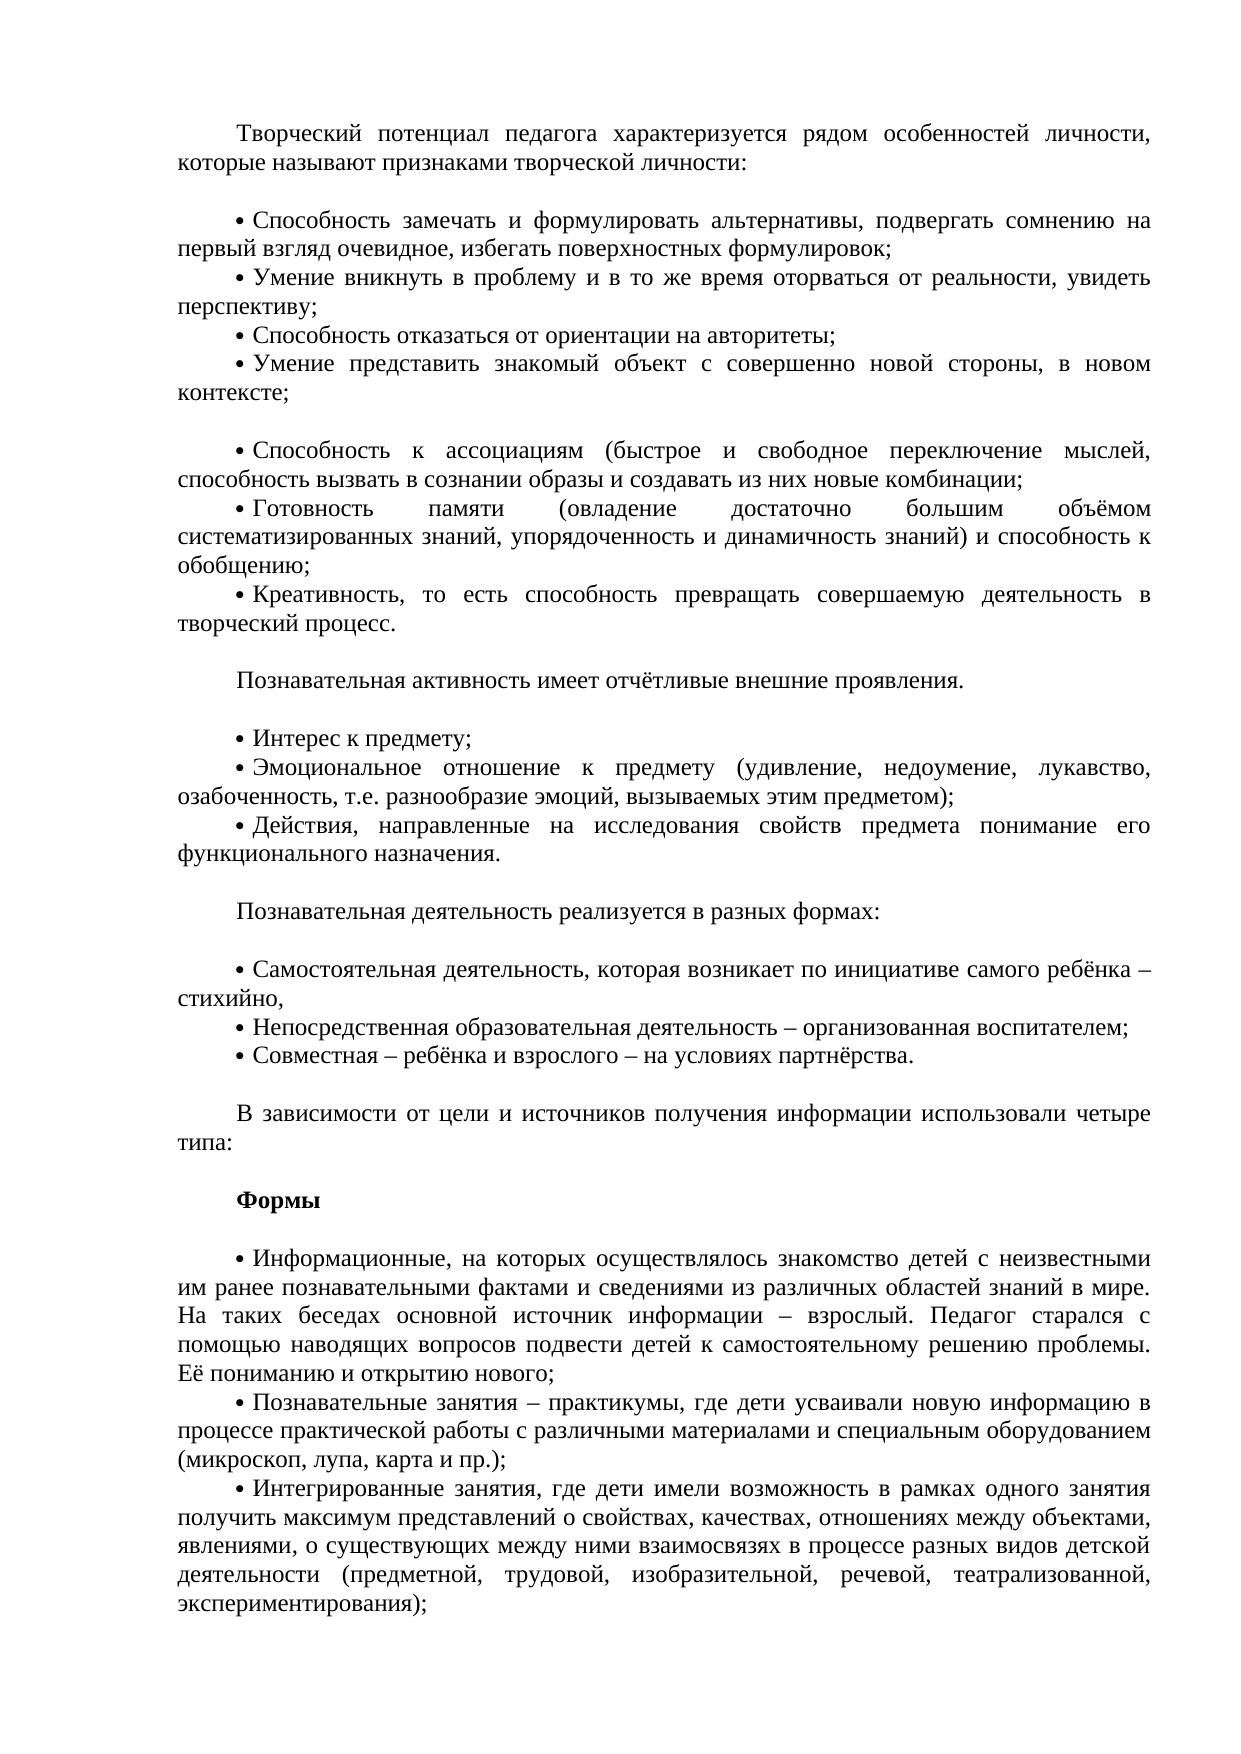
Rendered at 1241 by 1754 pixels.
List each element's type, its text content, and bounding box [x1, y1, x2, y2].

list Умение вникнуть в проблему и в то же время оторваться от реальности, увидеть перспективу; [177, 262, 1152, 320]
list Интегрированные занятия, где дети имели возможность в рамках одного занятия получить максимум представлений о свойствах, качествах, отношениях между объектами, явлениями, о существующих между ними взаимосвязях в процессе разных видов детской деятельности (предметной, трудовой, изобразительной, речевой, театрализованной, экспериментирования); [177, 1473, 1152, 1617]
list Познавательные занятия – практикумы, где дети усваивали новую информацию в процессе практической работы с различными материалами и специальным оборудованием (микроскоп, лупа, карта и пр.); [177, 1387, 1152, 1473]
list Самостоятельная деятельность, которая возникает по инициативе самого ребёнка – стихийно, [177, 954, 1152, 1012]
text Познавательная деятельность реализуется в разных формах: [177, 896, 1152, 925]
list Действия, направленные на исследования свойств предмета понимание его функционального назначения. [177, 810, 1152, 867]
text Творческий потенциал педагога характеризуется рядом особенностей личности, которые называют признаками творческой личности: [177, 118, 1152, 176]
list Способность отказаться от ориентации на авторитеты; [177, 320, 1152, 348]
list Интерес к предмету; [177, 723, 1152, 752]
text Познавательная активность имеет отчётливые внешние проявления. [177, 666, 1152, 694]
list Способность к ассоциациям (быстрое и свободное переключение мыслей, способность вызвать в сознании образы и создавать из них новые комбинации; [177, 435, 1152, 493]
list Эмоциональное отношение к предмету (удивление, недоумение, лукавство, озабоченность, т.е. разнообразие эмоций, вызываемых этим предметом); [177, 752, 1152, 810]
list Готовность памяти (овладение достаточно большим объёмом систематизированных знаний, упорядоченность и динамичность знаний) и способность к обобщению; [177, 493, 1152, 579]
list Информационные, на которых осуществлялось знакомство детей с неизвестными им ранее познавательными фактами и сведениями из различных областей знаний в мире. На таких беседах основной источник информации – взрослый. Педагог старался с помощью наводящих вопросов подвести детей к самостоятельному решению проблемы. Её пониманию и открытию нового; [177, 1243, 1152, 1387]
list Умение представить знакомый объект с совершенно новой стороны, в новом контексте; [177, 348, 1152, 406]
list Способность замечать и формулировать альтернативы, подвергать сомнению на первый взгляд очевидное, избегать поверхностных формулировок; [177, 205, 1152, 262]
list Креативность, то есть способность превращать совершаемую деятельность в творческий процесс. [177, 579, 1152, 636]
list Непосредственная образовательная деятельность – организованная воспитателем; [177, 1012, 1152, 1041]
text Формы [177, 1185, 1152, 1214]
text В зависимости от цели и источников получения информации использовали четыре типа: [177, 1098, 1152, 1156]
list Совместная – ребёнка и взрослого – на условиях партнёрства. [177, 1041, 1152, 1069]
